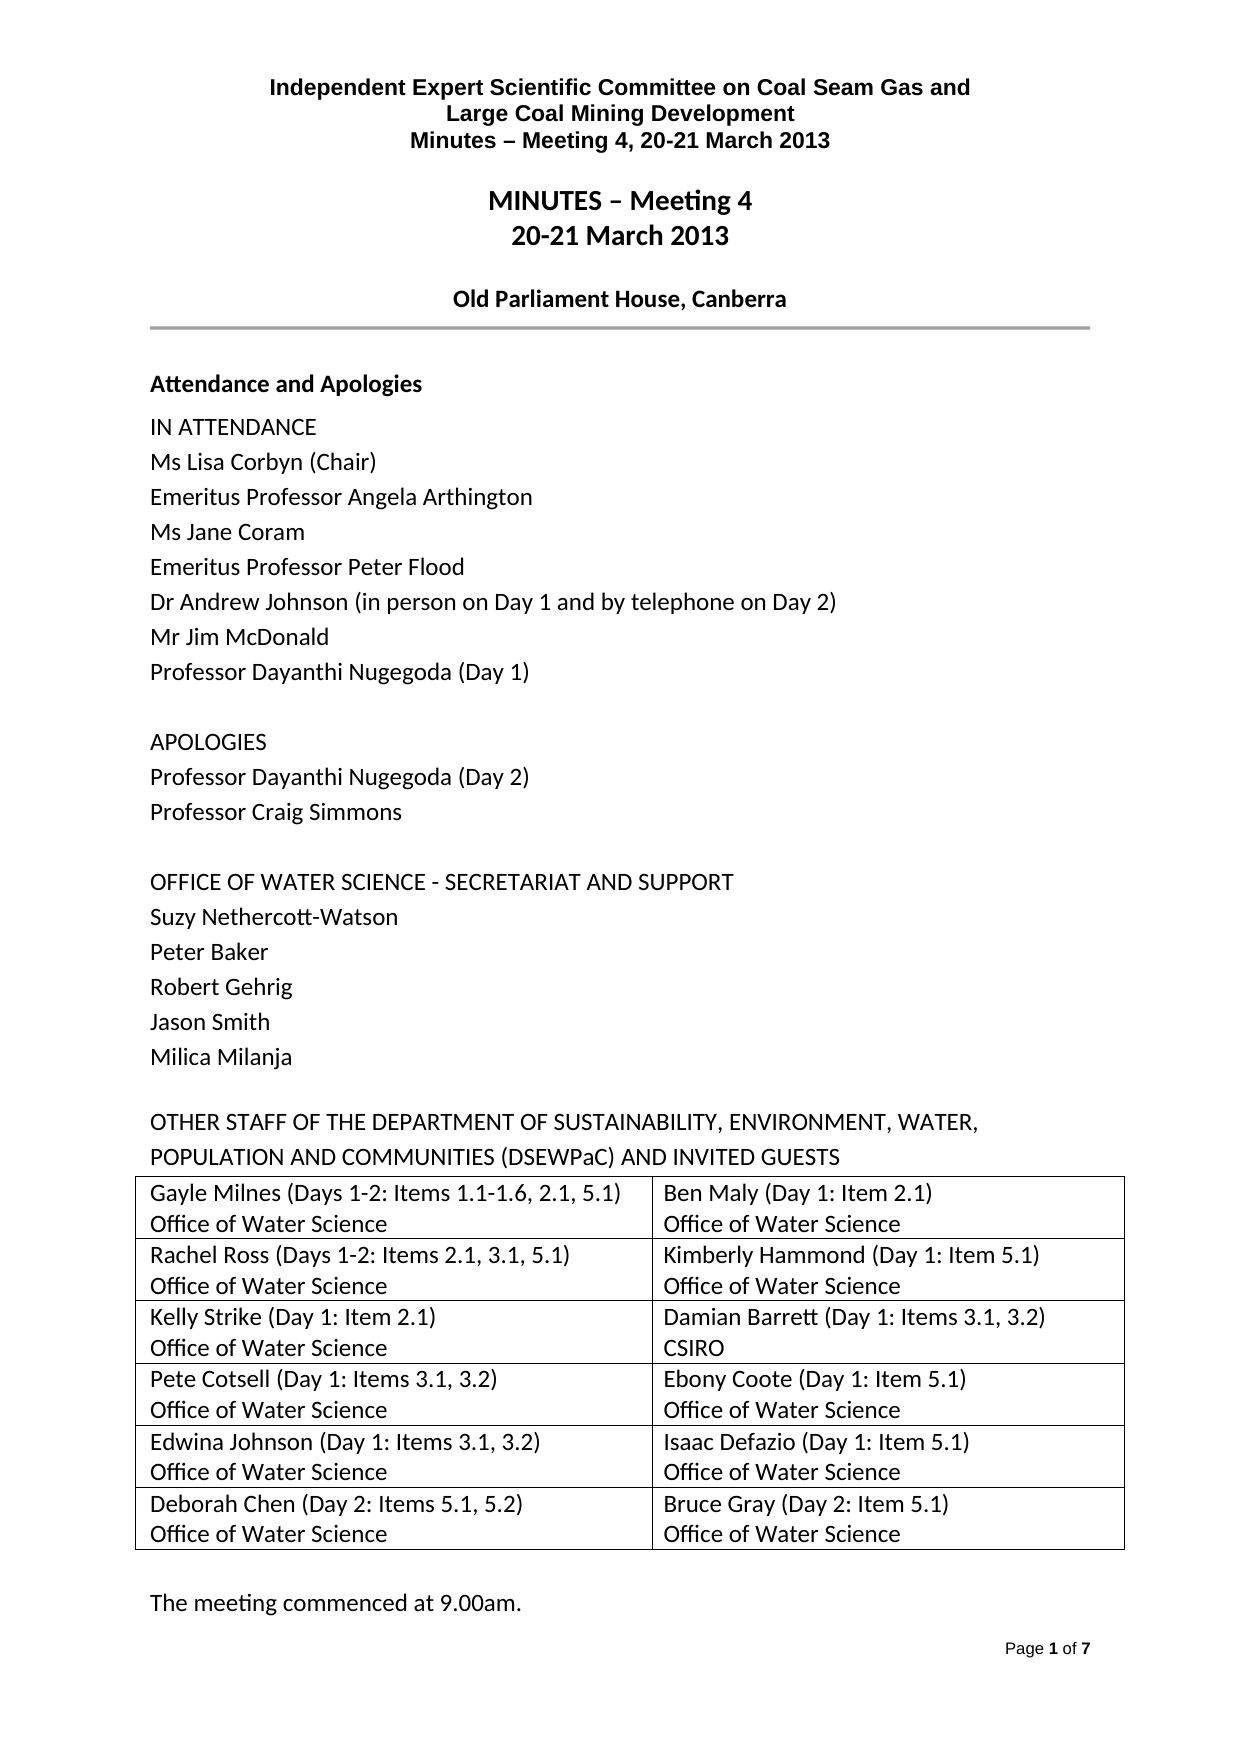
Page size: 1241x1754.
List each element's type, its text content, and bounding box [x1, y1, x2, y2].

text Suzy Nethercott-Watson [150, 901, 1090, 931]
text Mr Jim McDonald [150, 621, 1090, 651]
text OTHER STAFF OF THE DEPARTMENT OF SUSTAINABILITY, ENVIRONMENT, WATER, POPULATION AND COMMUNITIES (DSEWPaC) AND INVITED GUESTS [150, 1106, 1090, 1172]
text Robert Gehrig [150, 971, 1090, 1001]
table_cell Rachel Ross (Days 1-2: Items 2.1, 3.1, 5.1) Office of Water Science [136, 1239, 652, 1300]
text Professor Dayanthi Nugegoda (Day 1) [150, 656, 1090, 686]
table_cell Deborah Chen (Day 2: Items 5.1, 5.2) Office of Water Science [136, 1488, 652, 1549]
text Ms Lisa Corbyn (Chair) [150, 446, 1090, 476]
table_cell Isaac Defazio (Day 1: Item 5.1) Office of Water Science [653, 1426, 1124, 1487]
table_header Ben Maly (Day 1: Item 2.1) Office of Water Science [653, 1177, 1124, 1238]
text IN ATTENDANCE [150, 411, 1090, 441]
text Dr Andrew Johnson (in person on Day 1 and by telephone on Day 2) [150, 586, 1090, 616]
text APOLOGIES [150, 726, 1090, 756]
table_cell Bruce Gray (Day 2: Item 5.1) Office of Water Science [653, 1488, 1124, 1549]
text Jason Smith [150, 1006, 1090, 1036]
text Professor Craig Simmons [150, 796, 1090, 826]
text Attendance and Apologies [150, 368, 1090, 398]
text Old Parliament House, Canberra [150, 283, 1090, 314]
table_cell Edwina Johnson (Day 1: Items 3.1, 3.2) Office of Water Science [136, 1426, 652, 1487]
text Peter Baker [150, 936, 1090, 966]
table_header Gayle Milnes (Days 1-2: Items 1.1-1.6, 2.1, 5.1) Office of Water Science [136, 1177, 652, 1238]
text 20-21 March 2013 [150, 217, 1090, 253]
text OFFICE OF WATER SCIENCE - SECRETARIAT AND SUPPORT [150, 866, 1090, 896]
text Emeritus Professor Peter Flood [150, 551, 1090, 581]
table_cell Ebony Coote (Day 1: Item 5.1) Office of Water Science [653, 1364, 1124, 1424]
text Milica Milanja [150, 1041, 1090, 1071]
table_cell Kelly Strike (Day 1: Item 2.1) Office of Water Science [136, 1301, 652, 1362]
table_cell Damian Barrett (Day 1: Items 3.1, 3.2) CSIRO [653, 1301, 1124, 1362]
table_cell Pete Cotsell (Day 1: Items 3.1, 3.2) Office of Water Science [136, 1364, 652, 1424]
text MINUTES – Meeting 4 [150, 182, 1090, 217]
text The meeting commenced at 9.00am. [150, 1587, 1090, 1618]
table_cell Kimberly Hammond (Day 1: Item 5.1) Office of Water Science [653, 1239, 1124, 1300]
text Professor Dayanthi Nugegoda (Day 2) [150, 761, 1090, 791]
text Ms Jane Coram [150, 516, 1090, 546]
text Emeritus Professor Angela Arthington [150, 481, 1090, 511]
